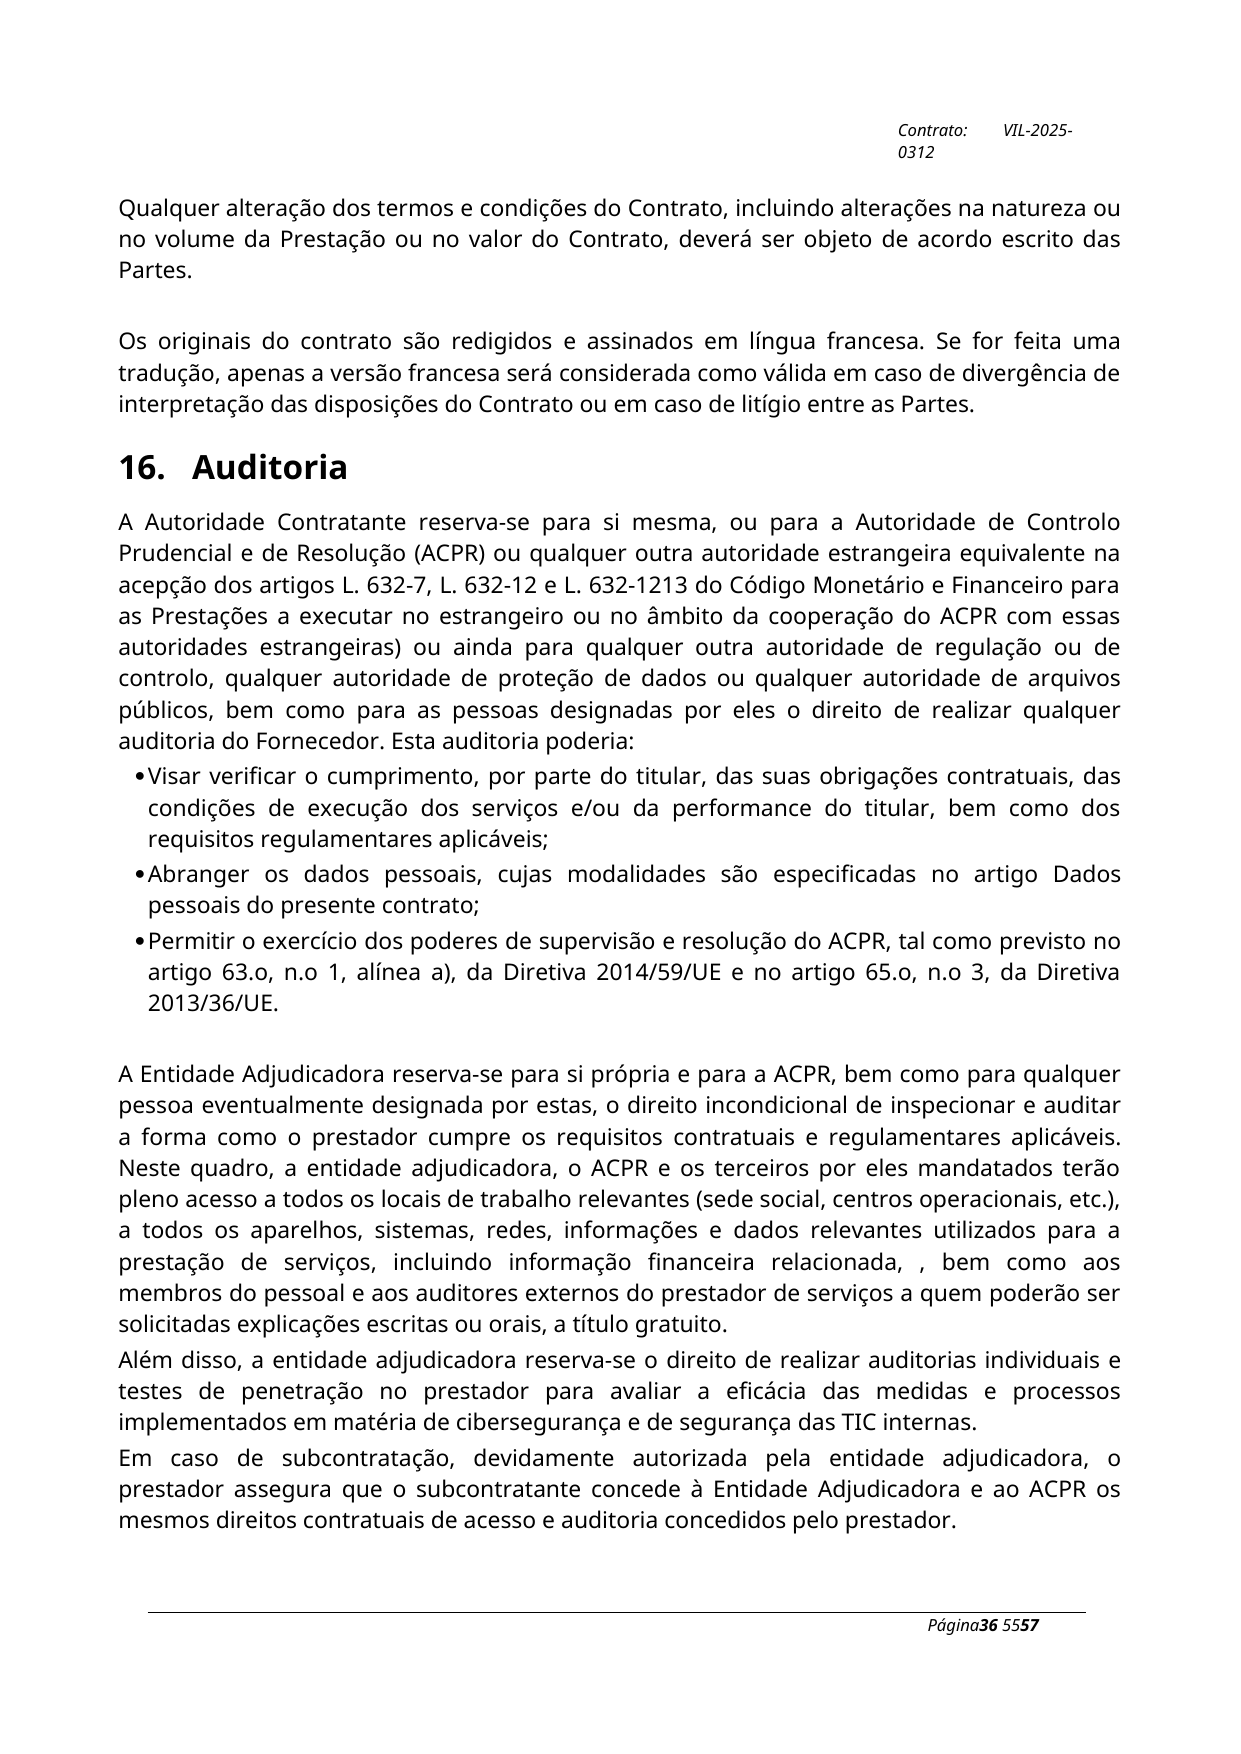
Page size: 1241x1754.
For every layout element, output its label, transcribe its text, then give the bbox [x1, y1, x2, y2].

text Além disso, a entidade adjudicadora reserva-se o direito de realizar auditorias individuais e testes de penetração no prestador para avaliar a eficácia das medidas e processos implementados em matéria de cibersegurança e de segurança das TIC internas. [118, 1344, 1122, 1437]
list Abranger os dados pessoais, cujas modalidades são especificadas no artigo Dados pessoais do presente contrato; [136, 858, 1122, 921]
list Permitir o exercício dos poderes de supervisão e resolução do ACPR, tal como previsto no artigo 63.o, n.o 1, alínea a), da Diretiva 2014/59/UE e no artigo 65.o, n.o 3, da Diretiva 2013/36/UE. [136, 925, 1122, 1019]
text Em caso de subcontratação, devidamente autorizada pela entidade adjudicadora, o prestador assegura que o subcontratante concede à Entidade Adjudicadora e ao ACPR os mesmos direitos contratuais de acesso e auditoria concedidos pelo prestador. [118, 1442, 1122, 1535]
text Qualquer alteração dos termos e condições do Contrato, incluindo alterações na natureza ou no volume da Prestação ou no valor do Contrato, deverá ser objeto de acordo escrito das Partes. [118, 192, 1122, 286]
text A Entidade Adjudicadora reserva-se para si própria e para a ACPR, bem como para qualquer pessoa eventualmente designada por estas, o direito incondicional de inspecionar e auditar a forma como o prestador cumpre os requisitos contratuais e regulamentares aplicáveis. Neste quadro, a entidade adjudicadora, o ACPR e os terceiros por eles mandatados terão pleno acesso a todos os locais de trabalho relevantes (sede social, centros operacionais, etc.), a todos os aparelhos, sistemas, redes, informações e dados relevantes utilizados para a prestação de serviços, incluindo informação financeira relacionada, , bem como aos membros do pessoal e aos auditores externos do prestador de serviços a quem poderão ser solicitadas explicações escritas ou orais, a título gratuito. [118, 1058, 1122, 1339]
list Visar verificar o cumprimento, por parte do titular, das suas obrigações contratuais, das condições de execução dos serviços e/ou da performance do titular, bem como dos requisitos regulamentares aplicáveis; [136, 760, 1122, 854]
text A Autoridade Contratante reserva-se para si mesma, ou para a Autoridade de Controlo Prudencial e de Resolução (ACPR) ou qualquer outra autoridade estrangeira equivalente na acepção dos artigos L. 632-7, L. 632-12 e L. 632-1213 do Código Monetário e Financeiro para as Prestações a executar no estrangeiro ou no âmbito da cooperação do ACPR com essas autoridades estrangeiras) ou ainda para qualquer outra autoridade de regulação ou de controlo, qualquer autoridade de proteção de dados ou qualquer autoridade de arquivos públicos, bem como para as pessoas designadas por eles o direito de realizar qualquer auditoria do Fornecedor. Esta auditoria poderia: [118, 506, 1122, 756]
text Os originais do contrato são redigidos e assinados em língua francesa. Se for feita uma tradução, apenas a versão francesa será considerada como válida em caso de divergência de interpretação das disposições do Contrato ou em caso de litígio entre as Partes. [118, 325, 1122, 419]
text Auditoria [118, 444, 1122, 489]
